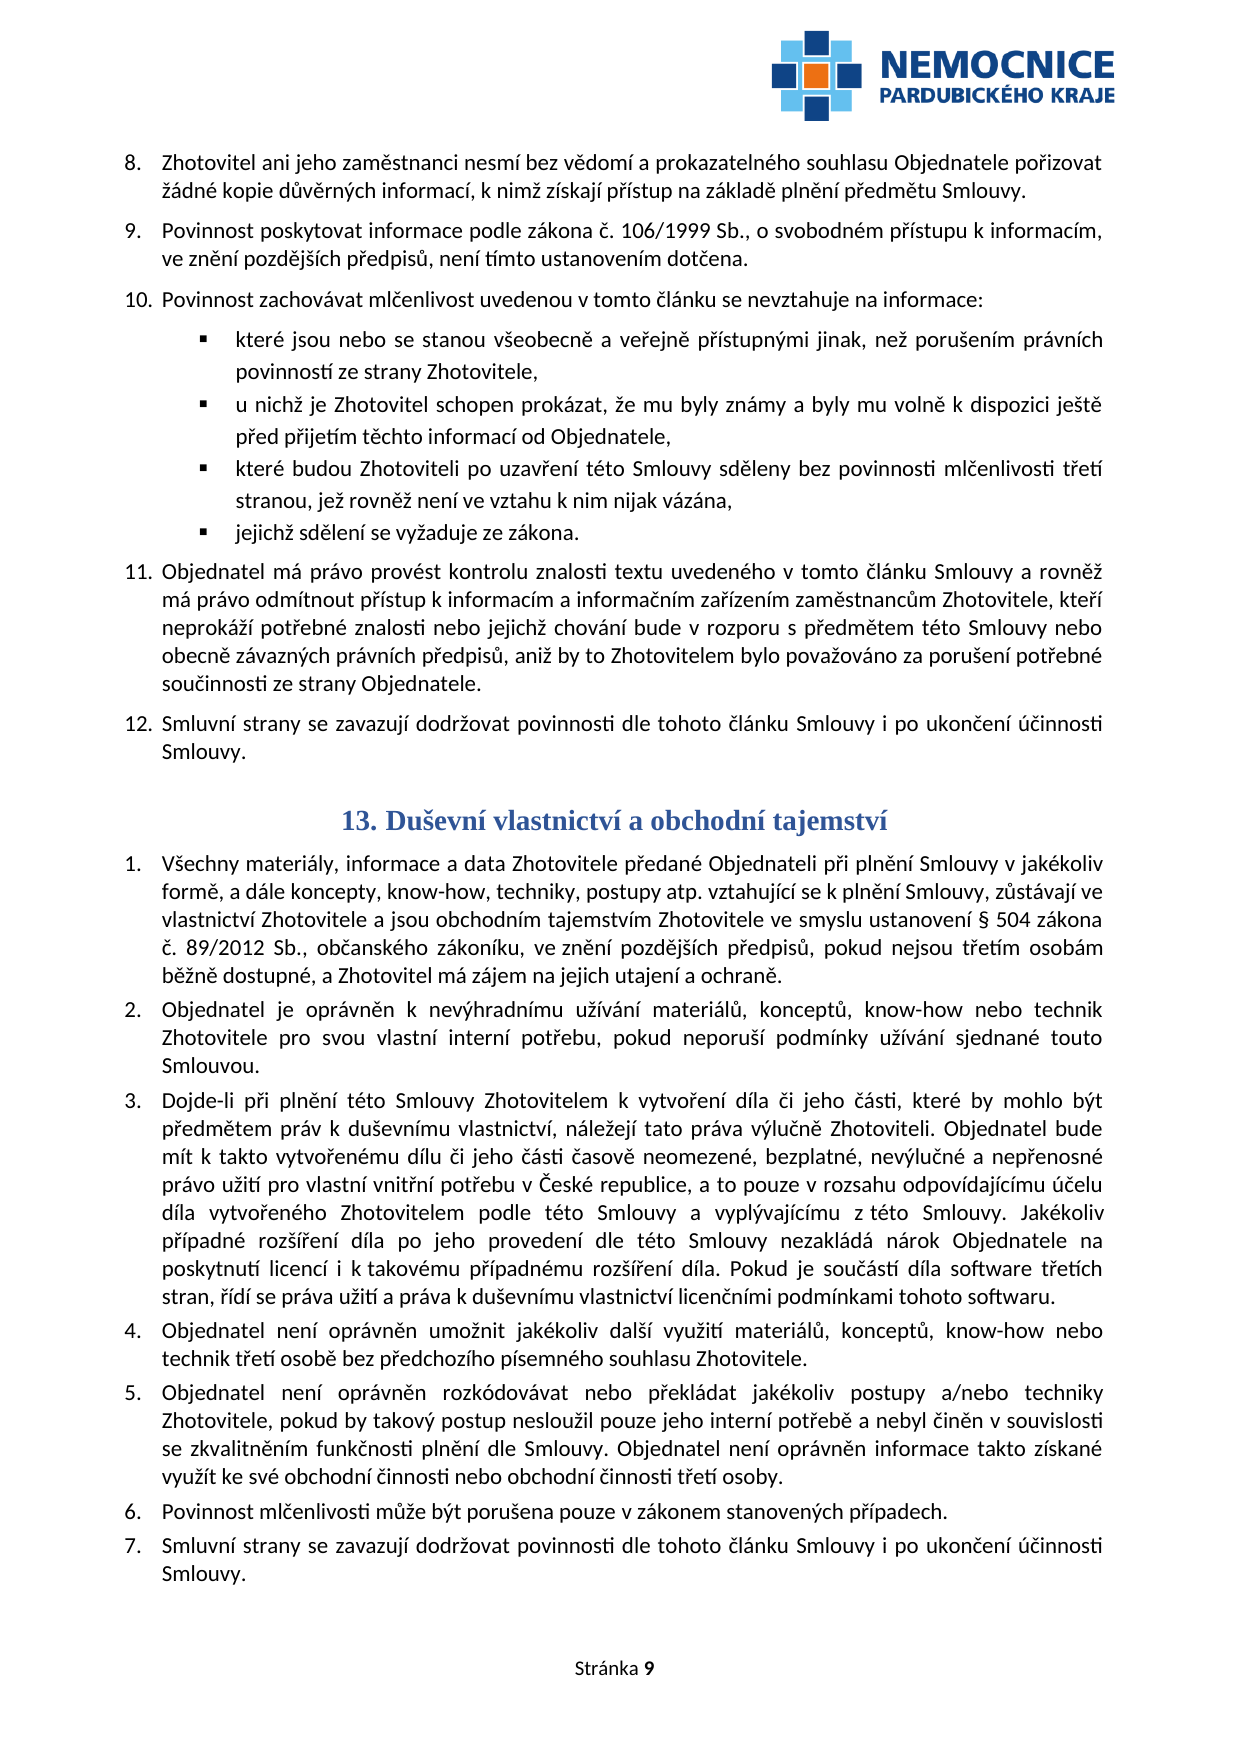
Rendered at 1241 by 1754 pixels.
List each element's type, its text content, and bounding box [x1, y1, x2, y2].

list Povinnost zachovávat mlčenlivost uvedenou v tomto článku se nevztahuje na informace: [124, 285, 1104, 313]
list Objednatel má právo provést kontrolu znalosti textu uvedeného v tomto článku Smlouvy a rovněž má právo odmítnout přístup k informacím a informačním zařízením zaměstnancům Zhotovitele, kteří neprokáží potřebné znalosti nebo jejichž chování bude v rozporu s předmětem této Smlouvy nebo obecně závazných právních předpisů, aniž by to Zhotovitelem bylo považováno za porušení potřebné součinnosti ze strany Objednatele. [124, 557, 1104, 697]
list které jsou nebo se stanou všeobecně a veřejně přístupnými jinak, než porušením právních povinností ze strany Zhotovitele, [198, 325, 1104, 386]
list Povinnost mlčenlivosti může být porušena pouze v zákonem stanovených případech. [124, 1497, 1104, 1525]
list Objednatel není oprávněn umožnit jakékoliv další využití materiálů, konceptů, know-how nebo technik třetí osobě bez předchozího písemného souhlasu Zhotovitele. [124, 1316, 1104, 1372]
list Všechny materiály, informace a data Zhotovitele předané Objednateli při plnění Smlouvy v jakékoliv formě, a dále koncepty, know-how, techniky, postupy atp. vztahující se k plnění Smlouvy, zůstávají ve vlastnictví Zhotovitele a jsou obchodním tajemstvím Zhotovitele ve smyslu ustanovení § 504 zákona č. 89/2012 Sb., občanského zákoníku, ve znění pozdějších předpisů, pokud nejsou třetím osobám běžně dostupné, a Zhotovitel má zájem na jejich utajení a ochraně. [124, 849, 1104, 989]
list Objednatel není oprávněn rozkódovávat nebo překládat jakékoliv postupy a/nebo techniky Zhotovitele, pokud by takový postup nesloužil pouze jeho interní potřebě a nebyl činěn v souvislosti se zkvalitněním funkčnosti plnění dle Smlouvy. Objednatel není oprávněn informace takto získané využít ke své obchodní činnosti nebo obchodní činnosti třetí osoby. [124, 1378, 1104, 1491]
list Smluvní strany se zavazují dodržovat povinnosti dle tohoto článku Smlouvy i po ukončení účinnosti Smlouvy. [124, 1531, 1104, 1587]
list Zhotovitel ani jeho zaměstnanci nesmí bez vědomí a prokazatelného souhlasu Objednatele pořizovat žádné kopie důvěrných informací, k nimž získají přístup na základě plnění předmětu Smlouvy. [124, 148, 1104, 204]
list Dojde-li při plnění této Smlouvy Zhotovitelem k vytvoření díla či jeho části, které by mohlo být předmětem práv k duševnímu vlastnictví, náležejí tato práva výlučně Zhotoviteli. Objednatel bude mít k takto vytvořenému dílu či jeho části časově neomezené, bezplatné, nevýlučné a nepřenosné právo užití pro vlastní vnitřní potřebu v České republice, a to pouze v rozsahu odpovídajícímu účelu díla vytvořeného Zhotovitelem podle této Smlouvy a vyplývajícímu z této Smlouvy. Jakékoliv případné rozšíření díla po jeho provedení dle této Smlouvy nezakládá nárok Objednatele na poskytnutí licencí i k takovému případnému rozšíření díla. Pokud je součástí díla software třetích stran, řídí se práva užití a práva k duševnímu vlastnictví licenčními podmínkami tohoto softwaru. [124, 1086, 1104, 1310]
list u nichž je Zhotovitel schopen prokázat, že mu byly známy a byly mu volně k dispozici ještě před přijetím těchto informací od Objednatele, [198, 390, 1104, 450]
subtitle Duševní vlastnictví a obchodní tajemství [124, 803, 1104, 837]
list jejichž sdělení se vyžaduje ze zákona. [198, 518, 1104, 546]
picture [770, 30, 1115, 122]
list které budou Zhotoviteli po uzavření této Smlouvy sděleny bez povinnosti mlčenlivosti třetí stranou, jež rovněž není ve vztahu k nim nijak vázána, [198, 454, 1104, 514]
list Objednatel je oprávněn k nevýhradnímu užívání materiálů, konceptů, know-how nebo technik Zhotovitele pro svou vlastní interní potřebu, pokud neporuší podmínky užívání sjednané touto Smlouvou. [124, 995, 1104, 1079]
list Povinnost poskytovat informace podle zákona č. 106/1999 Sb., o svobodném přístupu k informacím, ve znění pozdějších předpisů, není tímto ustanovením dotčena. [124, 216, 1104, 272]
list Smluvní strany se zavazují dodržovat povinnosti dle tohoto článku Smlouvy i po ukončení účinnosti Smlouvy. [124, 709, 1104, 766]
